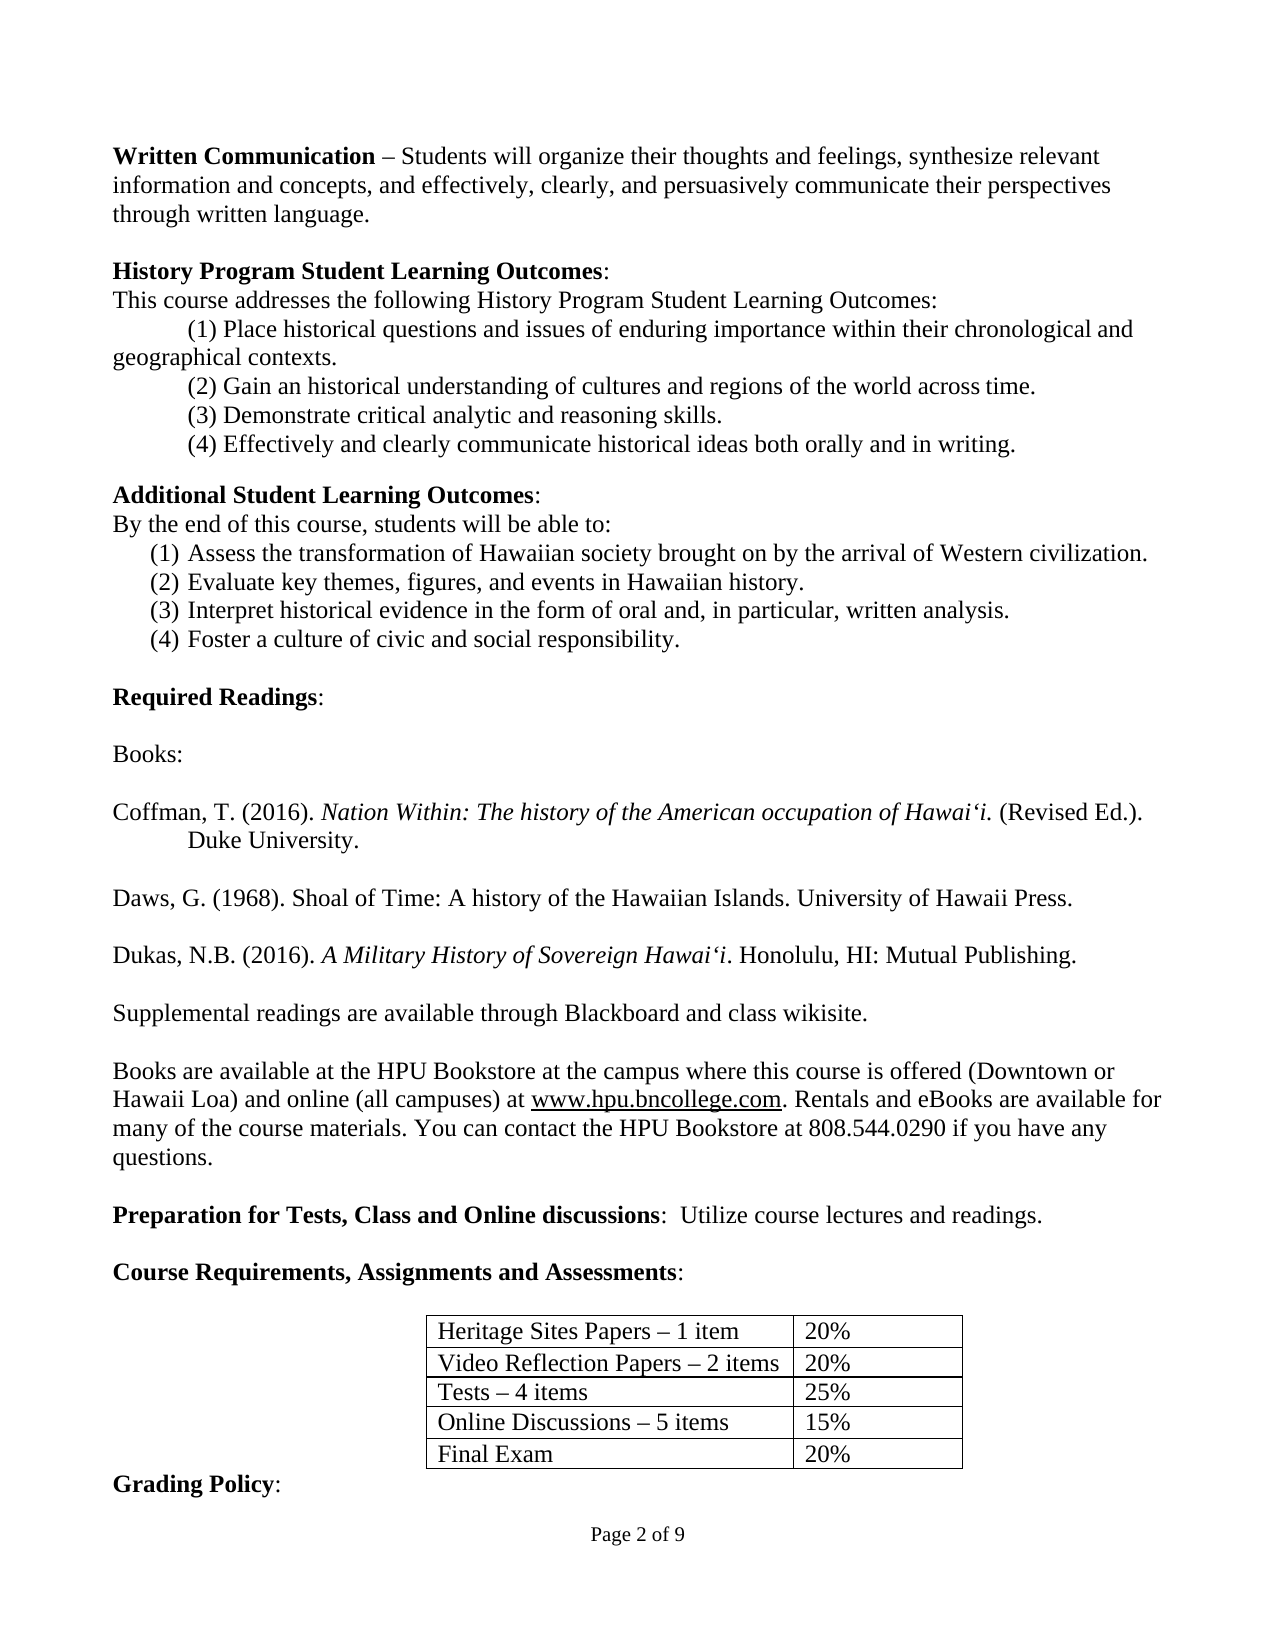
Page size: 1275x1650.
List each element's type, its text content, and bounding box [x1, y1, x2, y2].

list Foster a culture of civic and social responsibility. [150, 624, 1162, 653]
table_cell 15% [794, 1407, 962, 1438]
text Coffman, T. (2016). Nation Within: The history of the American occupation of Hawaiʻi. (Revised Ed.). Duke University. [112, 797, 1162, 854]
table_header 20% [794, 1316, 962, 1347]
table_cell Tests – 4 items [427, 1378, 793, 1406]
text (2) Gain an historical understanding of cultures and regions of the world across time. [112, 371, 1162, 400]
text (1) Place historical questions and issues of enduring importance within their chronological and geographical contexts. [112, 314, 1162, 371]
list Interpret historical evidence in the form of oral and, in particular, written analysis. [150, 595, 1162, 624]
text This course addresses the following History Program Student Learning Outcomes: [112, 285, 1162, 314]
table_header Heritage Sites Papers – 1 item [427, 1316, 793, 1347]
text Supplemental readings are available through Blackboard and class wikisite. [112, 998, 1162, 1027]
text Preparation for Tests, Class and Online discussions: Utilize course lectures and readings. [112, 1200, 1162, 1229]
text Books are available at the HPU Bookstore at the campus where this course is offered (Downtown or Hawaii Loa) and online (all campuses) at www.hpu.bncollege.com. Rentals and eBooks are available for many of the course materials. You can contact the HPU Bookstore at 808.544.0290 if you have any questions. [112, 1056, 1162, 1171]
text Grading Policy: [112, 1469, 1162, 1498]
text (3) Demonstrate critical analytic and reasoning skills. [112, 400, 1162, 429]
text By the end of this course, students will be able to: [112, 509, 1162, 538]
text Dukas, N.B. (2016). A Military History of Sovereign Hawaiʻi. Honolulu, HI: Mutual Publishing. [112, 940, 1162, 969]
text Required Readings: [112, 682, 1162, 710]
text Course Requirements, Assignments and Assessments: [112, 1257, 1162, 1286]
list Evaluate key themes, figures, and events in Hawaiian history. [150, 567, 1162, 595]
table_cell Video Reflection Papers – 2 items [427, 1348, 793, 1376]
text Additional Student Learning Outcomes: [112, 480, 1162, 509]
table_cell 20% [794, 1348, 962, 1376]
table_cell Final Exam [427, 1439, 793, 1468]
text Written Communication – Students will organize their thoughts and feelings, synthesize relevant information and concepts, and effectively, clearly, and persuasively communicate their perspectives through written language. [112, 141, 1162, 227]
text Daws, G. (1968). Shoal of Time: A history of the Hawaiian Islands. University of Hawaii Press. [112, 883, 1162, 912]
table_cell Online Discussions – 5 items [427, 1407, 793, 1438]
text Books: [112, 739, 1162, 768]
text History Program Student Learning Outcomes: [112, 256, 1162, 285]
text (4) Effectively and clearly communicate historical ideas both orally and in writing. [112, 429, 1162, 457]
list Assess the transformation of Hawaiian society brought on by the arrival of Western civilization. [150, 538, 1162, 567]
table_cell 20% [794, 1439, 962, 1468]
table_cell 25% [794, 1378, 962, 1406]
